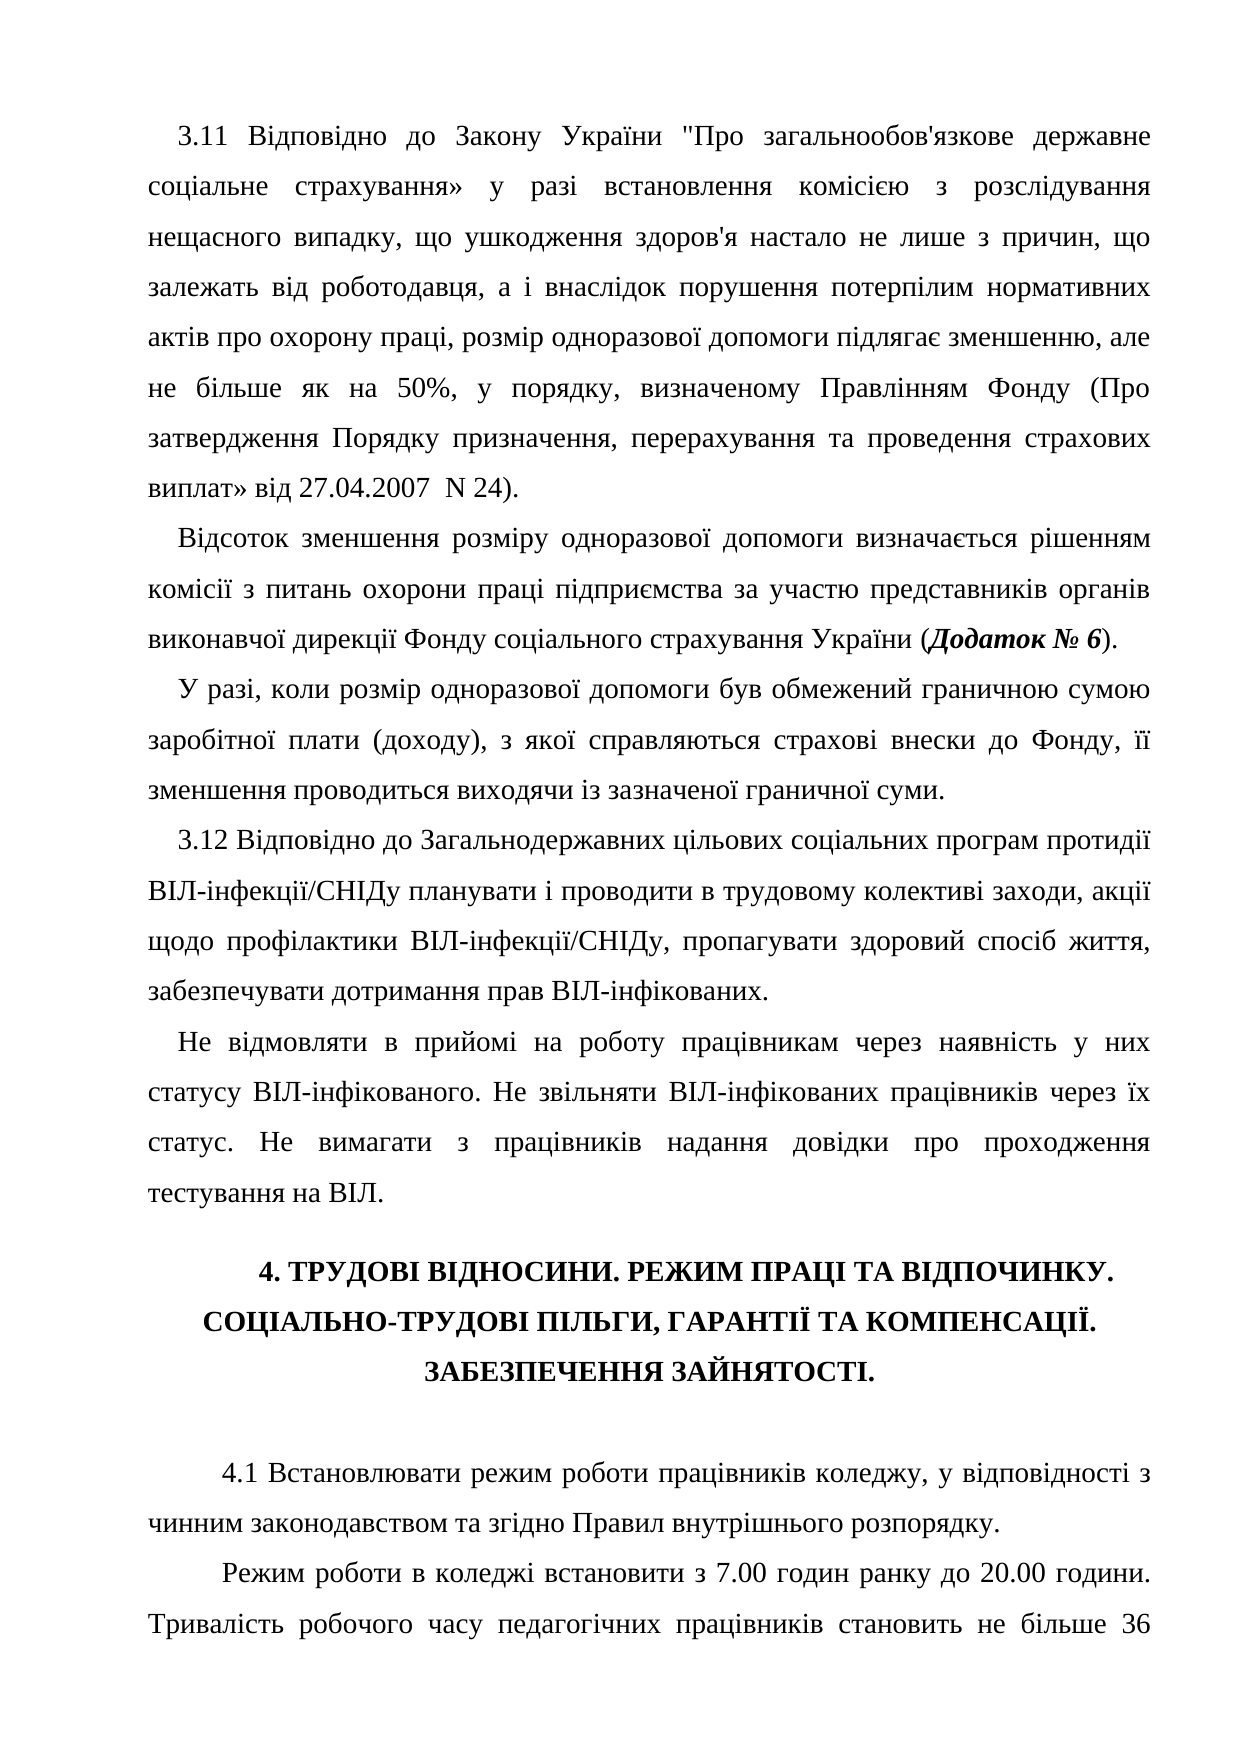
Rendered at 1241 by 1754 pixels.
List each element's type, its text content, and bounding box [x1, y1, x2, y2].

text 3.11 Відповідно до Закону України "Про загальнообов'язкове державне соціальне страхування» у разі встановлення комісією з розслідування нещасного випадку, що ушкодження здоров'я настало не лише з причин, що залежать від роботодавця, а і внаслідок порушення потерпілим нормативних актів про охорону праці, розмір одноразової допомоги підлягає зменшенню, але не більше як на 50%, у порядку, визначеному Правлінням Фонду (Про затвердження Порядку призначення, перерахування та проведення страхових виплат» від 27.04.2007 N 24). [148, 118, 1152, 504]
text 4. ТРУДОВІ ВІДНОСИНИ. РЕЖИМ ПРАЦІ ТА ВІДПОЧИНКУ. СОЦІАЛЬНО-ТРУДОВІ ПІЛЬГИ, ГАРАНТІЇ ТА КОМПЕНСАЦІЇ. ЗАБЕЗПЕЧЕННЯ ЗАЙНЯТОСТІ. [148, 1254, 1152, 1388]
text 4.1 Встановлювати режим роботи працівників коледжу, у відповідності з чинним законодавством та згідно Правил внутрішнього розпорядку. [148, 1455, 1152, 1539]
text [148, 1556, 1152, 1639]
text Не відмовляти в прийомі на роботу працівникам через наявність у них статусу ВІЛ-інфікованого. Не звільняти ВІЛ-інфікованих працівників через їх статус. Не вимагати з працівників надання довідки про проходження тестування на ВІЛ. [148, 1024, 1152, 1208]
text У разі, коли розмір одноразової допомоги був обмежений граничною сумою заробітної плати (доходу), з якої справляються страхові внески до Фонду, її зменшення проводиться виходячи із зазначеної граничної суми. [148, 672, 1152, 806]
text Відсоток зменшення розміру одноразової допомоги визначається рішенням комісії з питань охорони праці підприємства за участю представників органів виконавчої дирекції Фонду соціального страхування України (Додаток № 6). [148, 521, 1152, 655]
text 3.12 Відповідно до Загальнодержавних цільових соціальних програм протидії ВІЛ-інфекції/СНІДу планувати і проводити в трудовому колективі заходи, акції щодо профілактики ВІЛ-інфекції/СНІДу, пропагувати здоровий спосіб життя, забезпечувати дотримання прав ВІЛ-інфікованих. [148, 822, 1152, 1007]
